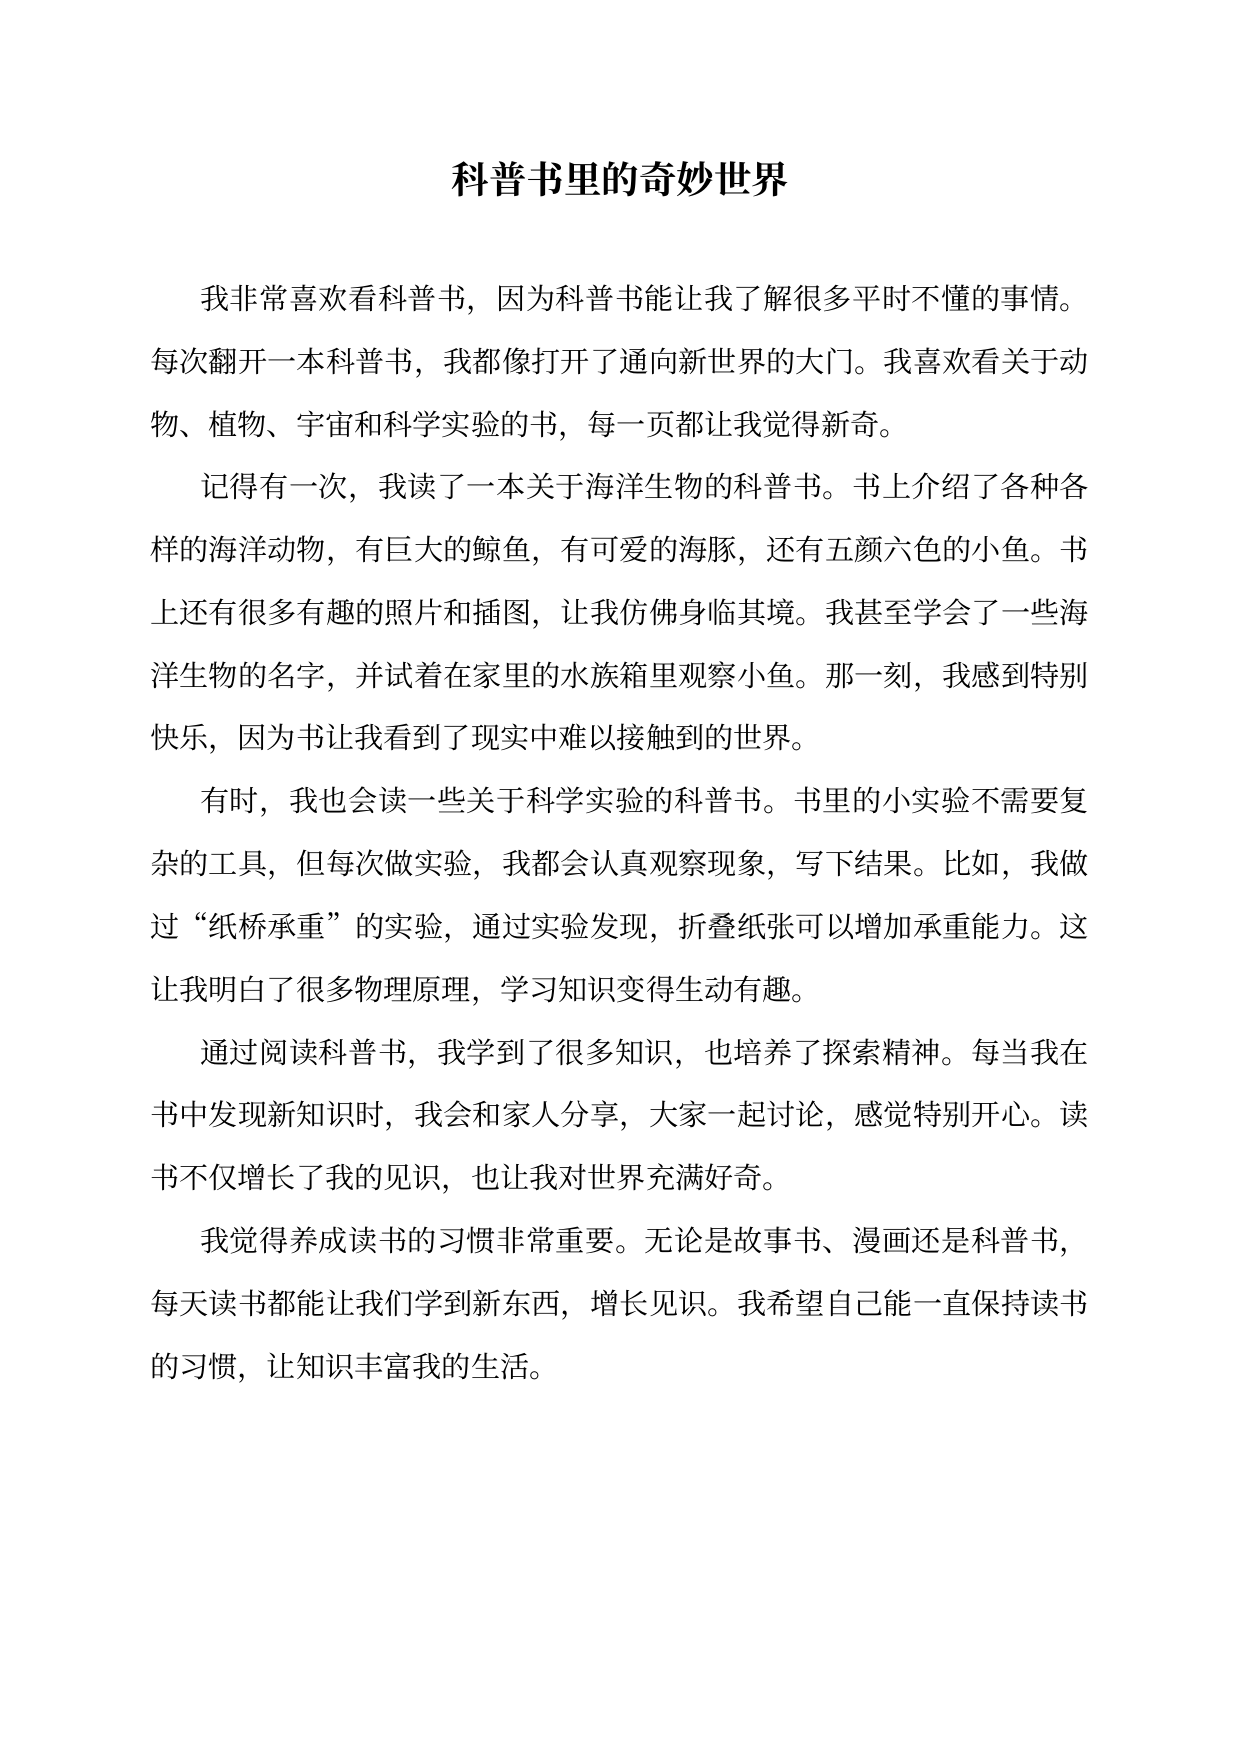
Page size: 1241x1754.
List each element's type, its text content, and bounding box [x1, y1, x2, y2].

text 我觉得养成读书的习惯非常重要。无论是故事书、漫画还是科普书，每天读书都能让我们学到新东西，增长见识。我希望自己能一直保持读书的习惯，让知识丰富我的生活。 [150, 1218, 1090, 1385]
text 有时，我也会读一些关于科学实验的科普书。书里的小实验不需要复杂的工具，但每次做实验，我都会认真观察现象，写下结果。比如，我做过“纸桥承重”的实验，通过实验发现，折叠纸张可以增加承重能力。这让我明白了很多物理原理，学习知识变得生动有趣。 [150, 778, 1090, 1008]
text 我非常喜欢看科普书，因为科普书能让我了解很多平时不懂的事情。每次翻开一本科普书，我都像打开了通向新世界的大门。我喜欢看关于动物、植物、宇宙和科学实验的书，每一页都让我觉得新奇。 [150, 276, 1090, 443]
subtitle 科普书里的奇妙世界 [150, 150, 1090, 204]
text 通过阅读科普书，我学到了很多知识，也培养了探索精神。每当我在书中发现新知识时，我会和家人分享，大家一起讨论，感觉特别开心。读书不仅增长了我的见识，也让我对世界充满好奇。 [150, 1029, 1090, 1197]
text 记得有一次，我读了一本关于海洋生物的科普书。书上介绍了各种各样的海洋动物，有巨大的鲸鱼，有可爱的海豚，还有五颜六色的小鱼。书上还有很多有趣的照片和插图，让我仿佛身临其境。我甚至学会了一些海洋生物的名字，并试着在家里的水族箱里观察小鱼。那一刻，我感到特别快乐，因为书让我看到了现实中难以接触到的世界。 [150, 464, 1090, 757]
